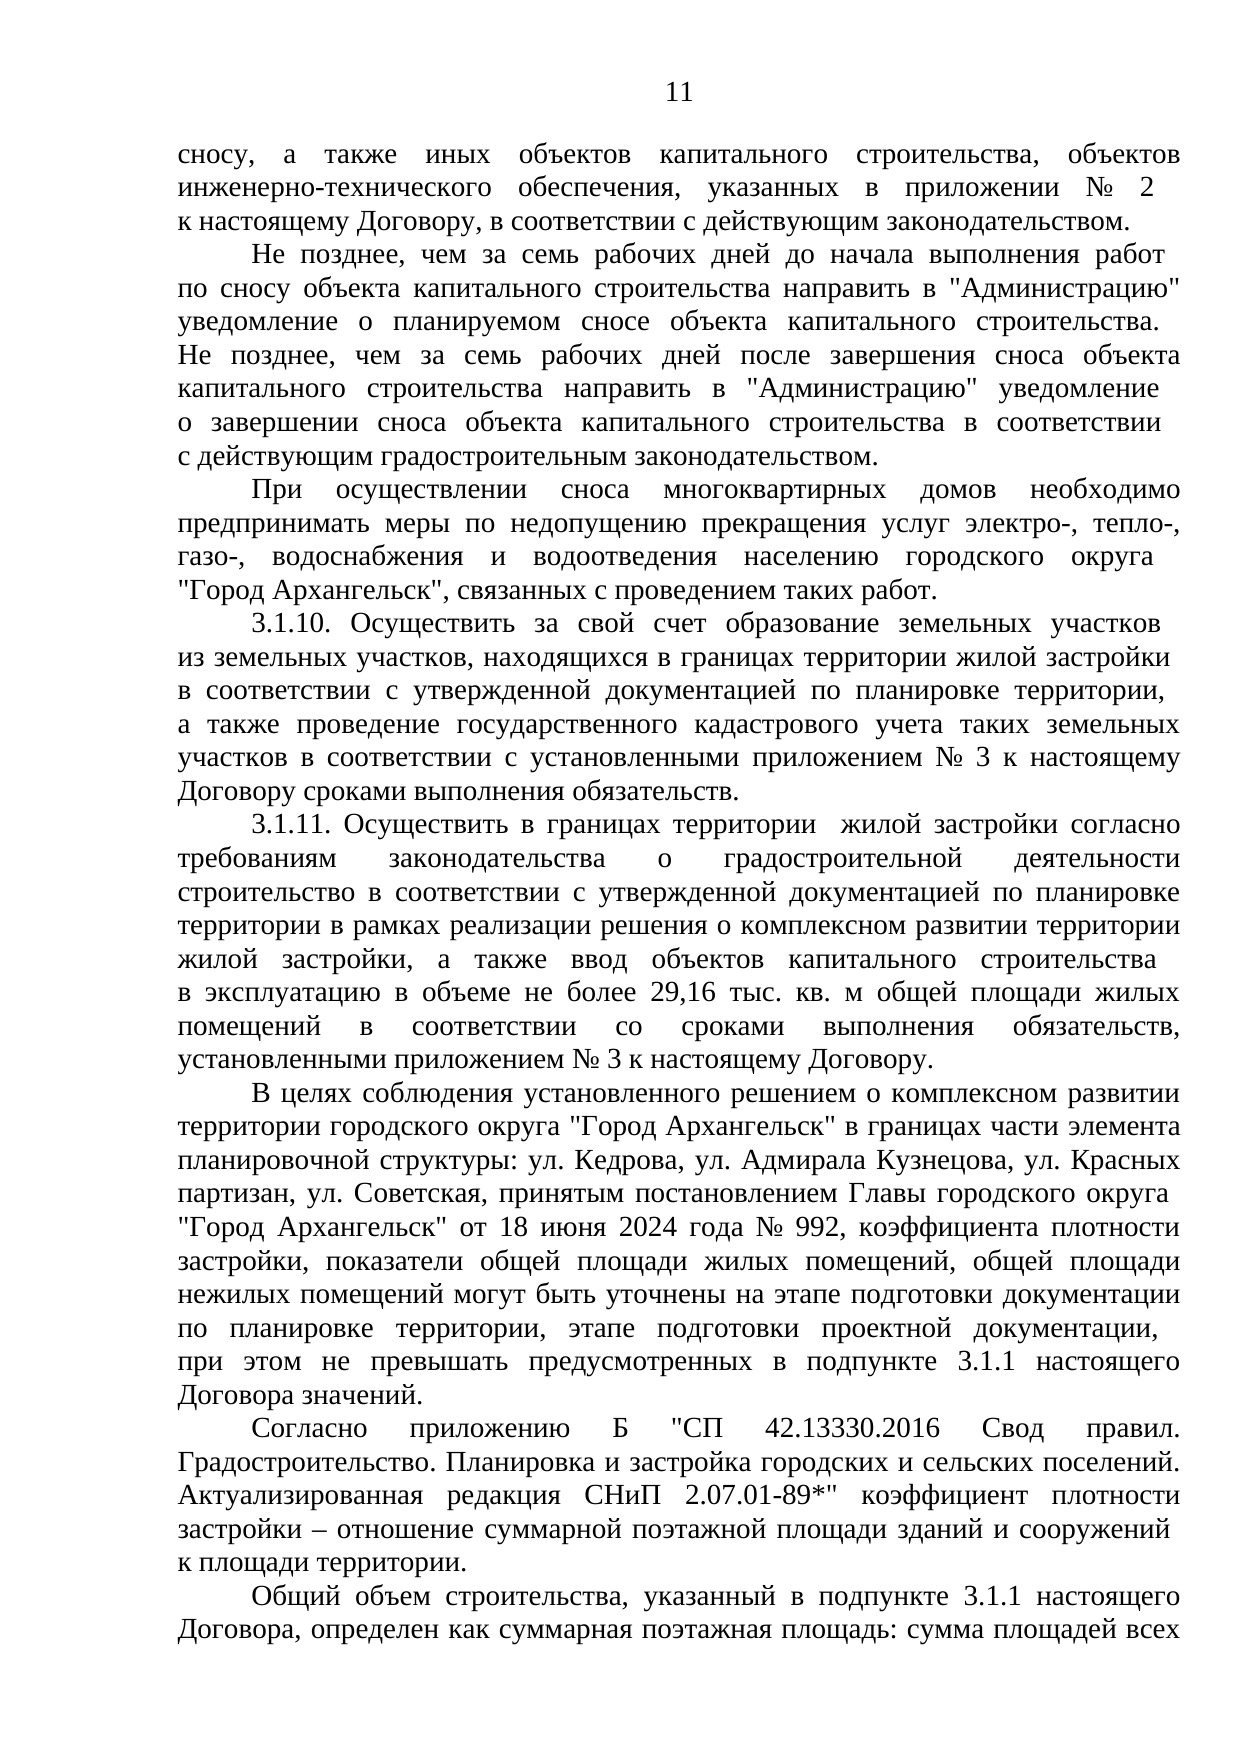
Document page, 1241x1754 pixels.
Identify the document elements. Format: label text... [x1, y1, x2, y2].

text 3.1.10. Осуществить за свой счет образование земельных участков из земельных участков, находящихся в границах территории жилой застройки в соответствии с утвержденной документацией по планировке территории, а также проведение государственного кадастрового учета таких земельных участков в соответствии с установленными приложением № 3 к настоящему Договору сроками выполнения обязательств. [177, 605, 1181, 807]
text Не позднее, чем за семь рабочих дней до начала выполнения работ по сносу объекта капитального строительства направить в "Администрацию" уведомление о планируемом сносе объекта капитального строительства. Не позднее, чем за семь рабочих дней после завершения сноса объекта капитального строительства направить в "Администрацию" уведомление о завершении сноса объекта капитального строительства в соответствии с действующим градостроительным законодательством. [177, 236, 1181, 471]
text 3.1.11. Осуществить в границах территории жилой застройки согласно требованиям законодательства о градостроительной деятельности строительство в соответствии с утвержденной документацией по планировке территории в рамках реализации решения о комплексном развитии территории жилой застройки, а также ввод объектов капитального строительства в эксплуатацию в объеме не более 29,16 тыс. кв. м общей площади жилых помещений в соответствии со сроками выполнения обязательств, установленными приложением № 3 к настоящему Договору. [177, 807, 1181, 1075]
text При осуществлении сноса многоквартирных домов необходимо предпринимать меры по недопущению прекращения услуг электро-, тепло-, газо-, водоснабжения и водоотведения населению городского округа "Город Архангельск", связанных с проведением таких работ. [177, 471, 1181, 605]
text Согласно приложению Б "СП 42.13330.2016 Свод правил. Градостроительство. Планировка и застройка городских и сельских поселений. Актуализированная редакция СНиП 2.07.01-89*" коэффициент плотности застройки – отношение суммарной поэтажной площади зданий и сооружений к площади территории. [177, 1410, 1181, 1578]
text В целях соблюдения установленного решением о комплексном развитии территории городского округа "Город Архангельск" в границах части элемента планировочной структуры: ул. Кедрова, ул. Адмирала Кузнецова, ул. Красных партизан, ул. Советская, принятым постановлением Главы городского округа "Город Архангельск" от 18 июня 2024 года № 992, коэффициента плотности застройки, показатели общей площади жилых помещений, общей площади нежилых помещений могут быть уточнены на этапе подготовки документации по планировке территории, этапе подготовки проектной документации, при этом не превышать предусмотренных в подпункте 3.1.1 настоящего Договора значений. [177, 1075, 1181, 1410]
